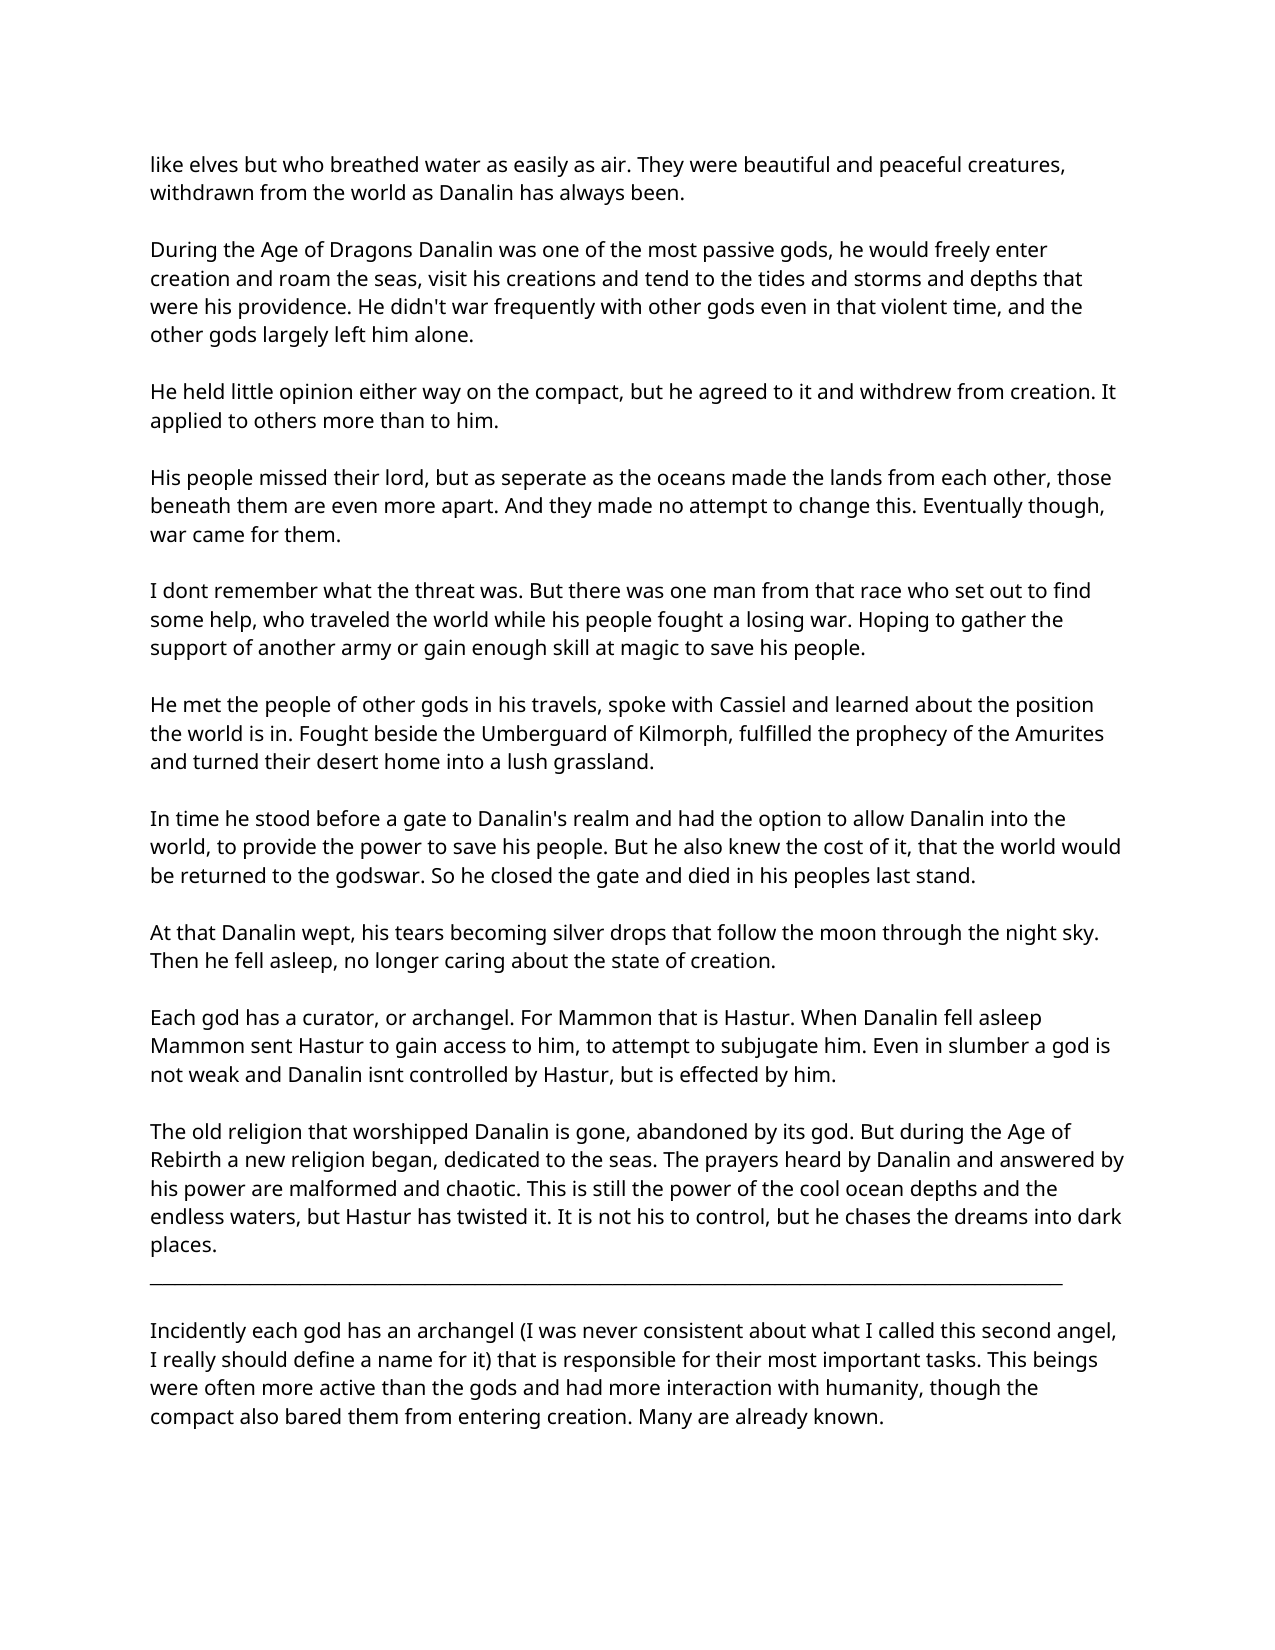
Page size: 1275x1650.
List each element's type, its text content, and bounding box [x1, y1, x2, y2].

text His people missed their lord, but as seperate as the oceans made the lands from each other, those beneath them are even more apart. And they made no attempt to change this. Eventually though, war came for them. [150, 463, 1125, 548]
text He met the people of other gods in his travels, spoke with Cassiel and learned about the position the world is in. Fought beside the Umberguard of Kilmorph, fulfilled the prophecy of the Amurites and turned their desert home into a lush grassland. [150, 690, 1125, 776]
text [150, 150, 1125, 207]
text Incidently each god has an archangel (I was never consistent about what I called this second angel, I really should define a name for it) that is responsible for their most important tasks. This beings were often more active than the gods and had more interaction with humanity, though the compact also bared them from entering creation. Many are already known. [150, 1317, 1125, 1430]
text In time he stood before a gate to Danalin's realm and had the option to allow Danalin into the world, to provide the power to save his people. But he also knew the cost of it, that the world would be returned to the godswar. So he closed the gate and died in his peoples last stand. [150, 804, 1125, 889]
text _________________________________________________________________________ [150, 1259, 1125, 1288]
text Each god has a curator, or archangel. For Mammon that is Hastur. When Danalin fell asleep Mammon sent Hastur to gain access to him, to attempt to subjugate him. Even in slumber a god is not weak and Danalin isnt controlled by Hastur, but is effected by him. [150, 1003, 1125, 1088]
text During the Age of Dragons Danalin was one of the most passive gods, he would freely enter creation and roam the seas, visit his creations and tend to the tides and storms and depths that were his providence. He didn't war frequently with other gods even in that violent time, and the other gods largely left him alone. [150, 235, 1125, 349]
text At that Danalin wept, his tears becoming silver drops that follow the moon through the night sky. Then he fell asleep, no longer caring about the state of creation. [150, 918, 1125, 975]
text He held little opinion either way on the compact, but he agreed to it and withdrew from creation. It applied to others more than to him. [150, 377, 1125, 434]
text I dont remember what the threat was. But there was one man from that race who set out to find some help, who traveled the world while his people fought a losing war. Hoping to gather the support of another army or gain enough skill at magic to save his people. [150, 577, 1125, 662]
text The old religion that worshipped Danalin is gone, abandoned by its god. But during the Age of Rebirth a new religion began, dedicated to the seas. The prayers heard by Danalin and answered by his power are malformed and chaotic. This is still the power of the cool ocean depths and the endless waters, but Hastur has twisted it. It is not his to control, but he chases the dreams into dark places. [150, 1117, 1125, 1259]
